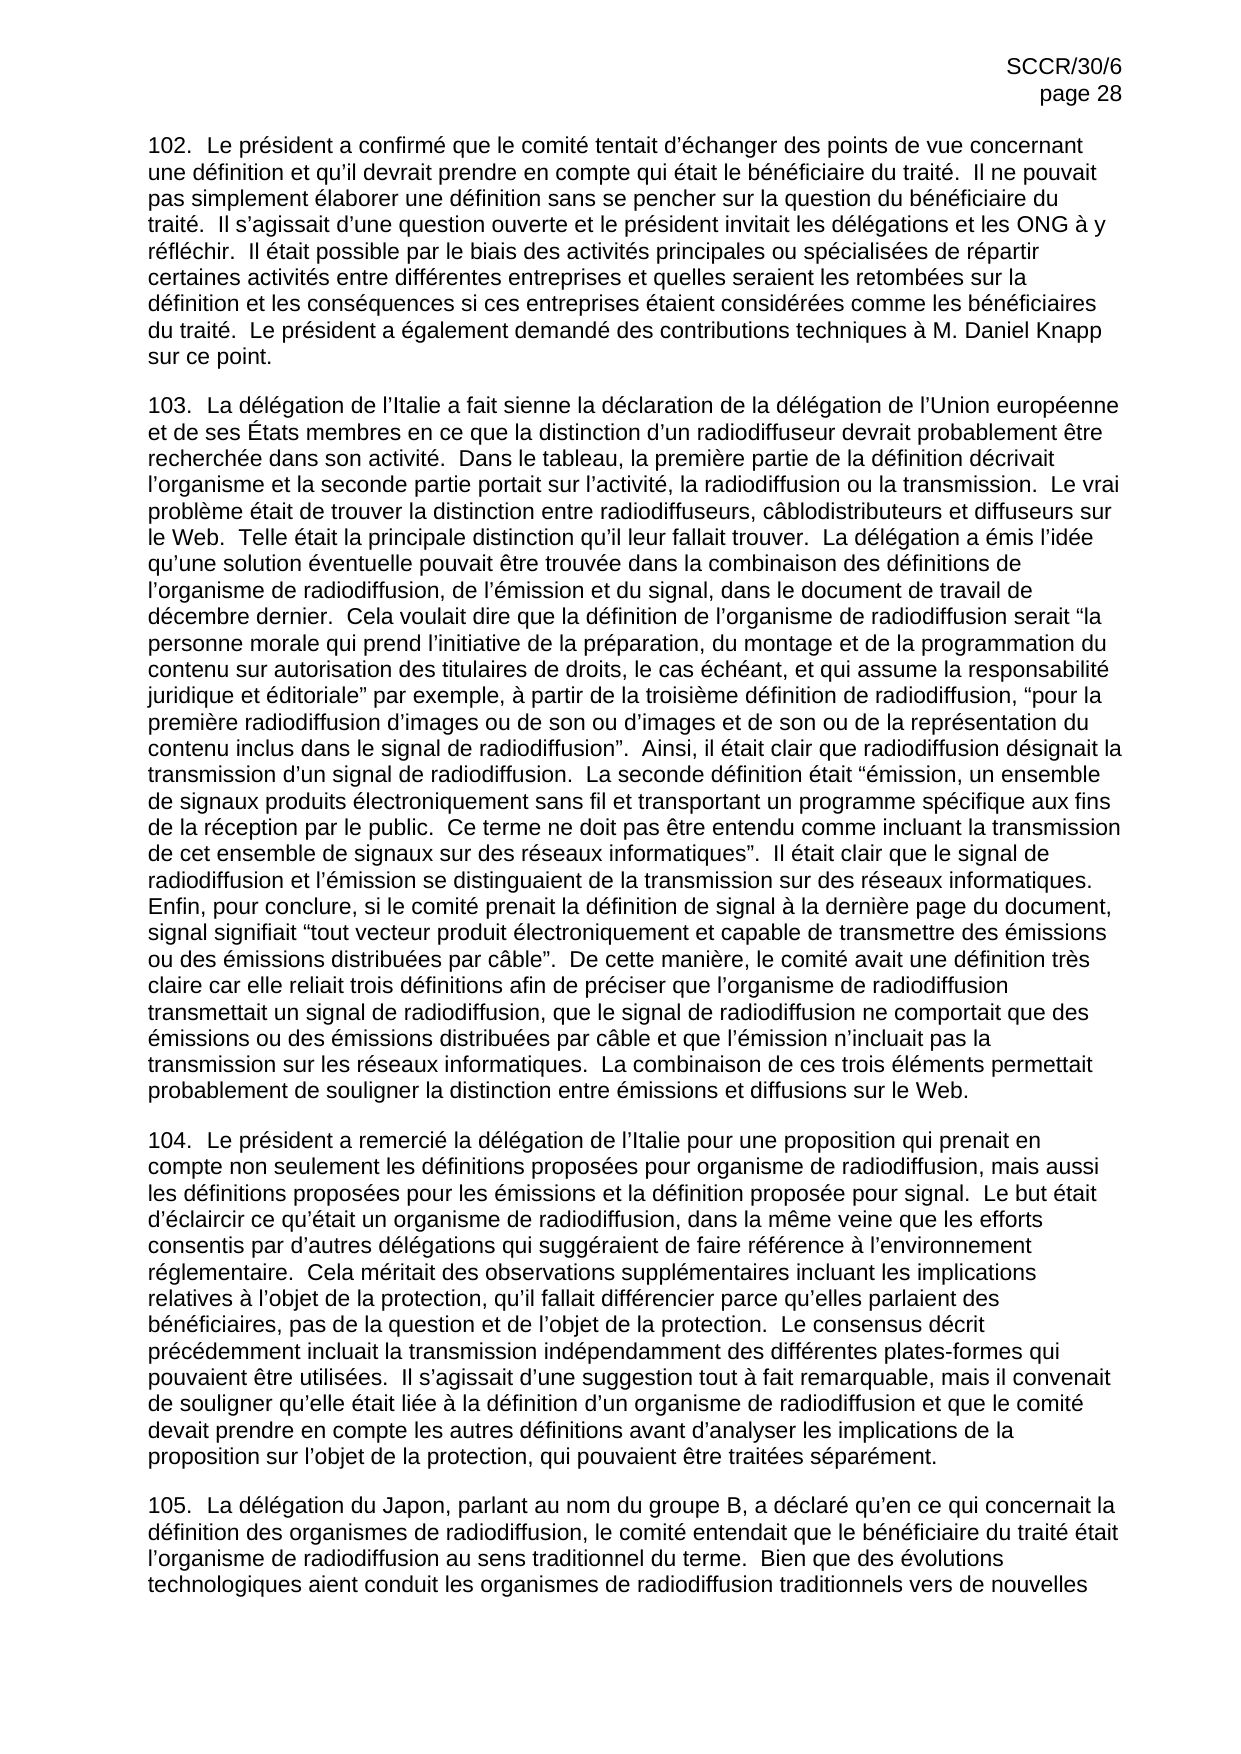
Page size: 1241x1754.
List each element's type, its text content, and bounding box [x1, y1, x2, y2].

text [148, 1492, 1122, 1598]
text Le président a confirmé que le comité tentait d’échanger des points de vue concernant une définition et qu’il devrait prendre en compte qui était le bénéficiaire du traité. Il ne pouvait pas simplement élaborer une définition sans se pencher sur la question du bénéficiaire du traité. Il s’agissait d’une question ouverte et le président invitait les délégations et les ONG à y réfléchir. Il était possible par le biais des activités principales ou spécialisées de répartir certaines activités entre différentes entreprises et quelles seraient les retombées sur la définition et les conséquences si ces entreprises étaient considérées comme les bénéficiaires du traité. Le président a également demandé des contributions techniques à M. Daniel Knapp sur ce point. [148, 132, 1122, 369]
text La délégation de l’Italie a fait sienne la déclaration de la délégation de l’Union européenne et de ses États membres en ce que la distinction d’un radiodiffuseur devrait probablement être recherchée dans son activité. Dans le tableau, la première partie de la définition décrivait l’organisme et la seconde partie portait sur l’activité, la radiodiffusion ou la transmission. Le vrai problème était de trouver la distinction entre radiodiffuseurs, câblodistributeurs et diffuseurs sur le Web. Telle était la principale distinction qu’il leur fallait trouver. La délégation a émis l’idée qu’une solution éventuelle pouvait être trouvée dans la combinaison des définitions de l’organisme de radiodiffusion, de l’émission et du signal, dans le document de travail de décembre dernier. Cela voulait dire que la définition de l’organisme de radiodiffusion serait “la personne morale qui prend l’initiative de la préparation, du montage et de la programmation du contenu sur autorisation des titulaires de droits, le cas échéant, et qui assume la responsabilité juridique et éditoriale” par exemple, à partir de la troisième définition de radiodiffusion, “pour la première radiodiffusion d’images ou de son ou d’images et de son ou de la représentation du contenu inclus dans le signal de radiodiffusion”. Ainsi, il était clair que radiodiffusion désignait la transmission d’un signal de radiodiffusion. La seconde définition était “émission, un ensemble de signaux produits électroniquement sans fil et transportant un programme spécifique aux fins de la réception par le public. Ce terme ne doit pas être entendu comme incluant la transmission de cet ensemble de signaux sur des réseaux informatiques”. Il était clair que le signal de radiodiffusion et l’émission se distinguaient de la transmission sur des réseaux informatiques. Enfin, pour conclure, si le comité prenait la définition de signal à la dernière page du document, signal signifiait “tout vecteur produit électroniquement et capable de transmettre des émissions ou des émissions distribuées par câble”. De cette manière, le comité avait une définition très claire car elle reliait trois définitions afin de préciser que l’organisme de radiodiffusion transmettait un signal de radiodiffusion, que le signal de radiodiffusion ne comportait que des émissions ou des émissions distribuées par câble et que l’émission n’incluait pas la transmission sur les réseaux informatiques. La combinaison de ces trois éléments permettait probablement de souligner la distinction entre émissions et diffusions sur le Web. [148, 392, 1122, 1104]
text Le président a remercié la délégation de l’Italie pour une proposition qui prenait en compte non seulement les définitions proposées pour organisme de radiodiffusion, mais aussi les définitions proposées pour les émissions et la définition proposée pour signal. Le but était d’éclaircir ce qu’était un organisme de radiodiffusion, dans la même veine que les efforts consentis par d’autres délégations qui suggéraient de faire référence à l’environnement réglementaire. Cela méritait des observations supplémentaires incluant les implications relatives à l’objet de la protection, qu’il fallait différencier parce qu’elles parlaient des bénéficiaires, pas de la question et de l’objet de la protection. Le consensus décrit précédemment incluait la transmission indépendamment des différentes plates-formes qui pouvaient être utilisées. Il s’agissait d’une suggestion tout à fait remarquable, mais il convenait de souligner qu’elle était liée à la définition d’un organisme de radiodiffusion et que le comité devait prendre en compte les autres définitions avant d’analyser les implications de la proposition sur l’objet de la protection, qui pouvaient être traitées séparément. [148, 1127, 1122, 1469]
